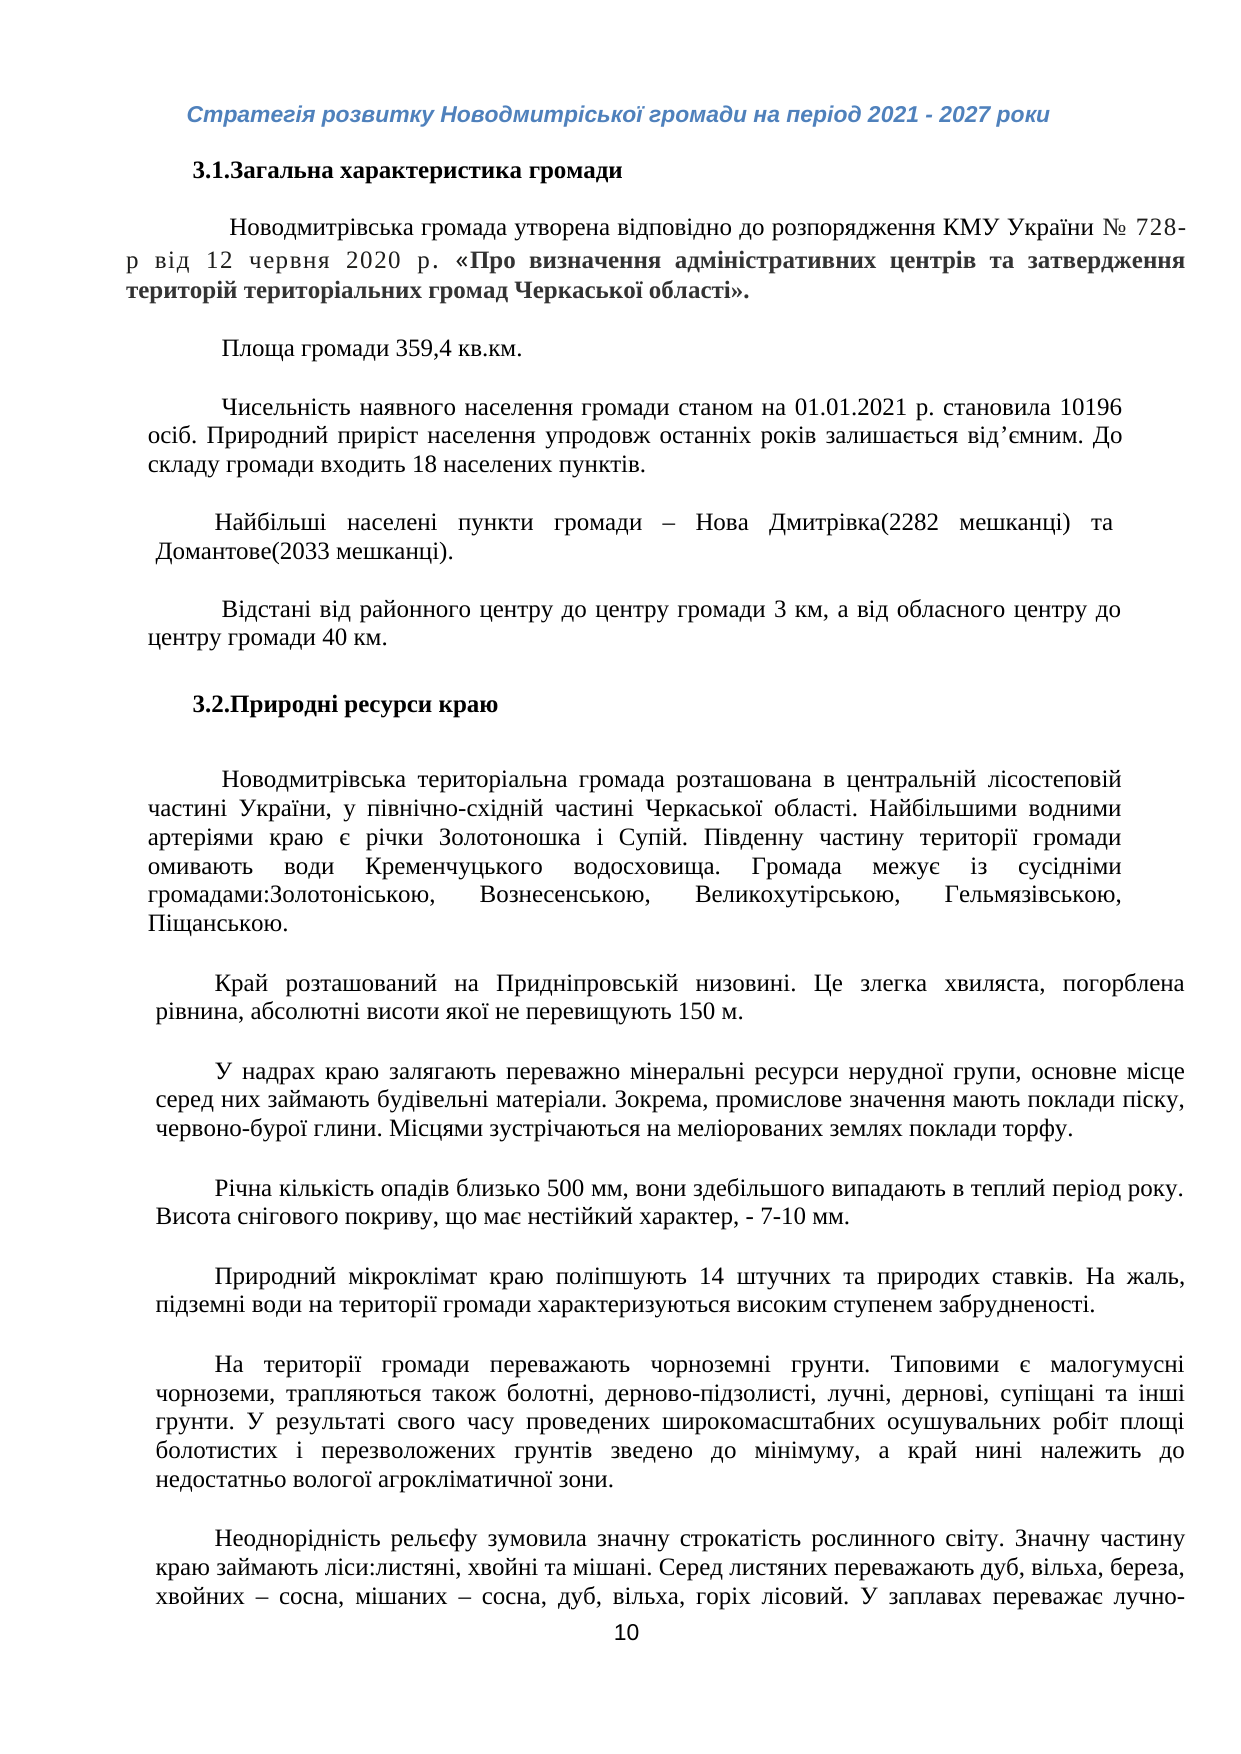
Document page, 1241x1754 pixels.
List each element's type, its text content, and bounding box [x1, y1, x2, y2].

text Річна кількість опадів близько 500 мм, вони здебільшого випадають в теплий період року. Висота снігового покриву, що має нестійкий характер, - 7-10 мм. [155, 1173, 1186, 1230]
text Найбільші населені пункти громади – Нова Дмитрівка(2282 мешканці) та Домантове(2033 мешканці). [155, 507, 1115, 565]
text Чисельність наявного населення громади станом на 01.01.2021 р. становила 10196 осіб. Природний приріст населення упродовж останніх років залишається від’ємним. До складу громади входить 18 населених пунктів. [148, 392, 1122, 478]
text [155, 1523, 1186, 1609]
text Новодмитрівська територіальна громада розташована в центральній лісостеповій частині України, у північно-східній частині Черкаської області. Найбільшими водними артеріями краю є річки Золотоношка і Супій. Південну частину території громади омивають води Кременчуцького водосховища. Громада межує із сусідніми громадами:Золотоніською, Вознесенською, Великохутірською, Гельмязівською, Піщанською. [148, 764, 1123, 937]
text Природний мікроклімат краю поліпшують 14 штучних та природих ставків. На жаль, підземні води на території громади характеризуються високим ступенем забрудненості. [155, 1261, 1186, 1318]
text Площа громади 359,4 кв.км. [148, 333, 1123, 362]
text У надрах краю залягають переважно мінеральні ресурси нерудної групи, основне місце серед них займають будівельні матеріали. Зокрема, промислове значення мають поклади піску, червоно-бурої глини. Місцями зустрічаються на меліорованих землях поклади торфу. [155, 1056, 1186, 1142]
text Відстані від районного центру до центру громади 3 км, а від обласного центру до центру громади 40 км. [148, 594, 1122, 651]
text На території громади переважають чорноземні грунти. Типовими є малогумусні чорноземи, трапляються також болотні, дерново-підзолисті, лучні, дернові, супіщані та інші грунти. У результаті свого часу проведених широкомасштабних осушувальних робіт площі болотистих і перезволожених грунтів зведено до мінімуму, а край нині належить до недостатньо вологої агрокліматичної зони. [155, 1349, 1186, 1493]
list 3.2.Природні ресурси краю [192, 689, 1186, 718]
text Новодмитрівська громада утворена відповідно до розпорядження КМУ України № 728-р від 12 червня 2020 р. «Про визначення адміністративних центрів та затвердження територій територіальних громад Черкаської області». [126, 212, 1186, 304]
list 3.1.Загальна характеристика громади [192, 156, 1186, 184]
text Край розташований на Придніпровській низовині. Це злегка хвиляста, погорблена рівнина, абсолютні висоти якої не перевищують 150 м. [155, 968, 1186, 1025]
